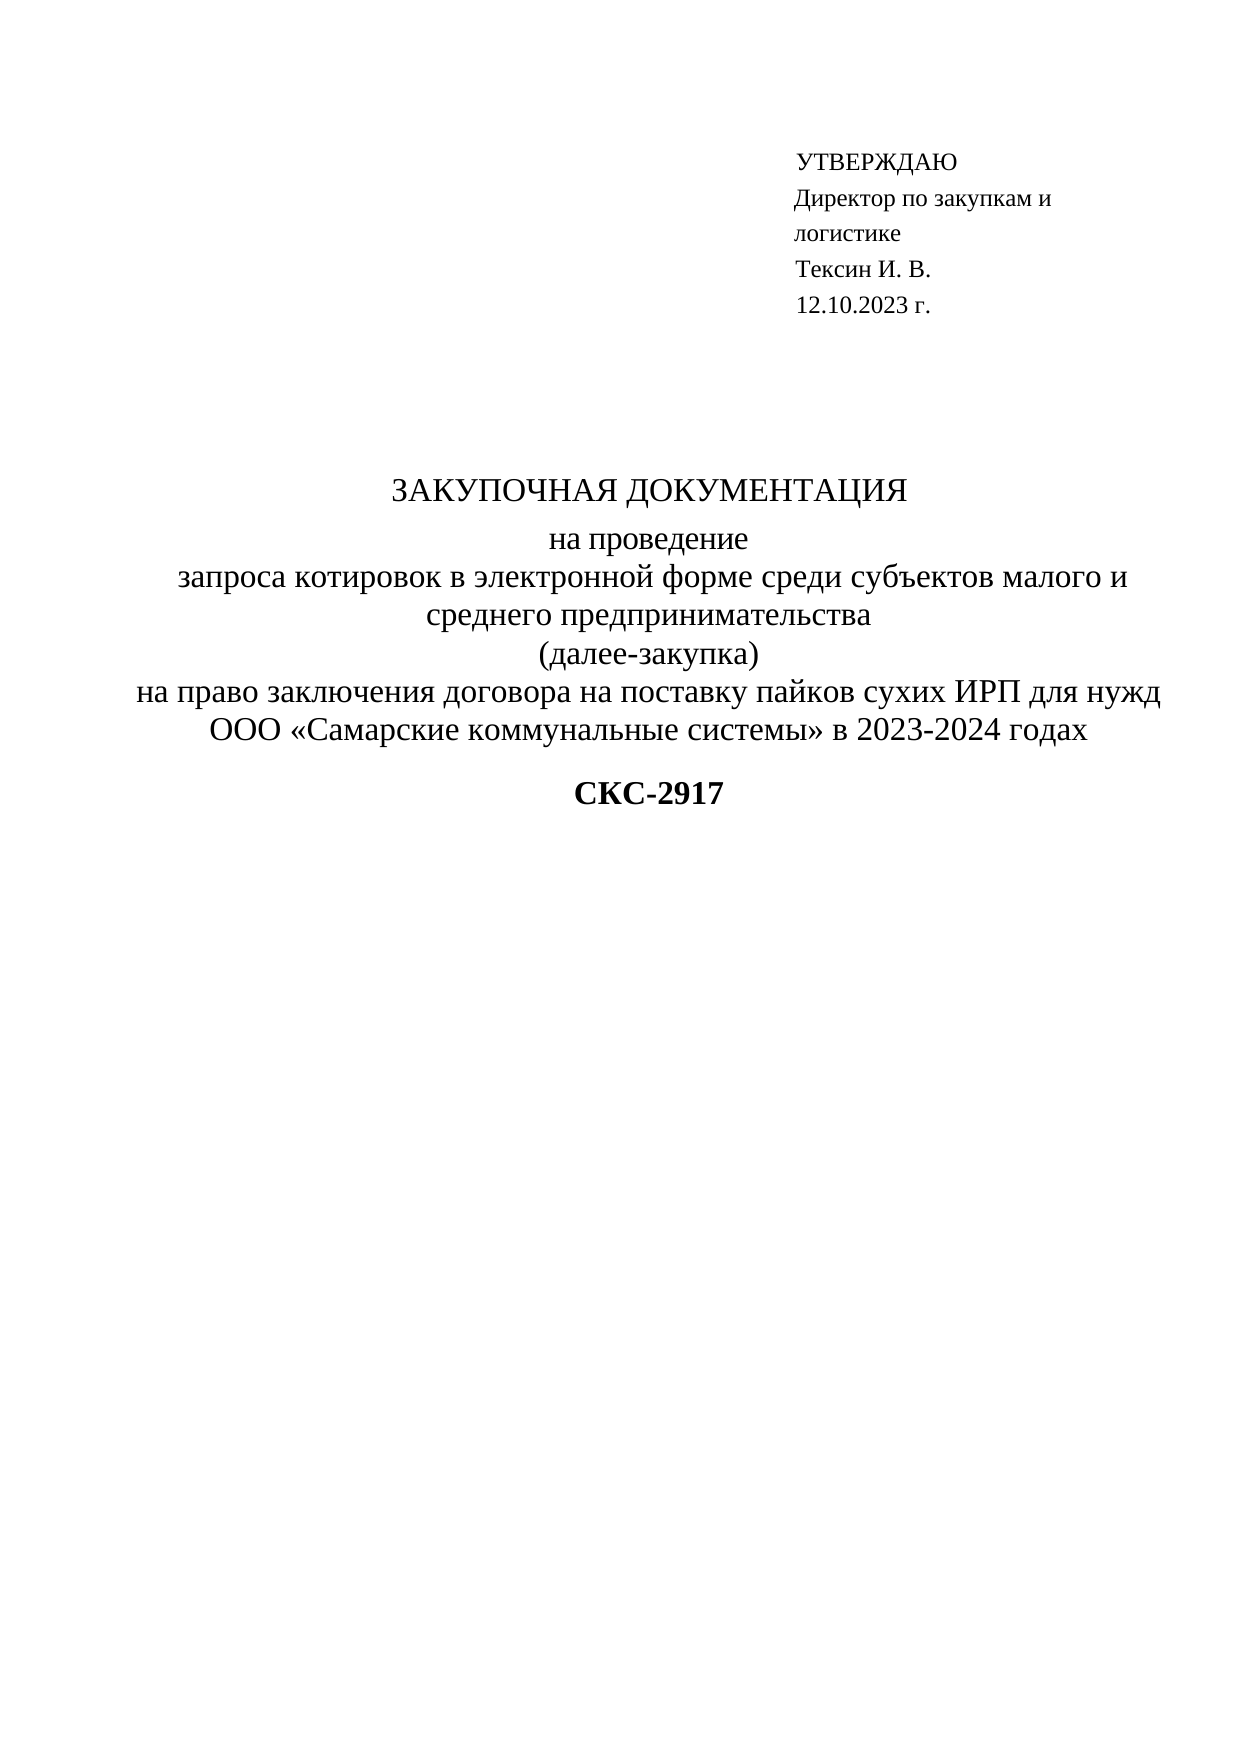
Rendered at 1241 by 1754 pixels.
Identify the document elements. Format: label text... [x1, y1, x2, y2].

text на проведение [131, 518, 1166, 556]
text Тексин И. В. [131, 254, 1168, 283]
text Директор по закупкам и [131, 183, 1168, 211]
text логистике [131, 218, 1168, 247]
text запроса котировок в электронной форме среди субъектов малого и среднего предпринимательства [131, 556, 1166, 633]
text (далее-закупка) [131, 633, 1166, 671]
text ЗАКУПОЧНАЯ ДОКУМЕНТАЦИЯ [131, 470, 1168, 508]
text СКС-2917 [131, 773, 1166, 811]
text на право заключения договора на поставку пайков сухих ИРП для нужд ООО «Самарские коммунальные системы» в 2023-2024 годах [131, 671, 1166, 748]
text УТВЕРЖДАЮ [796, 147, 1168, 175]
text 12.10.2023 г. [131, 290, 1168, 319]
